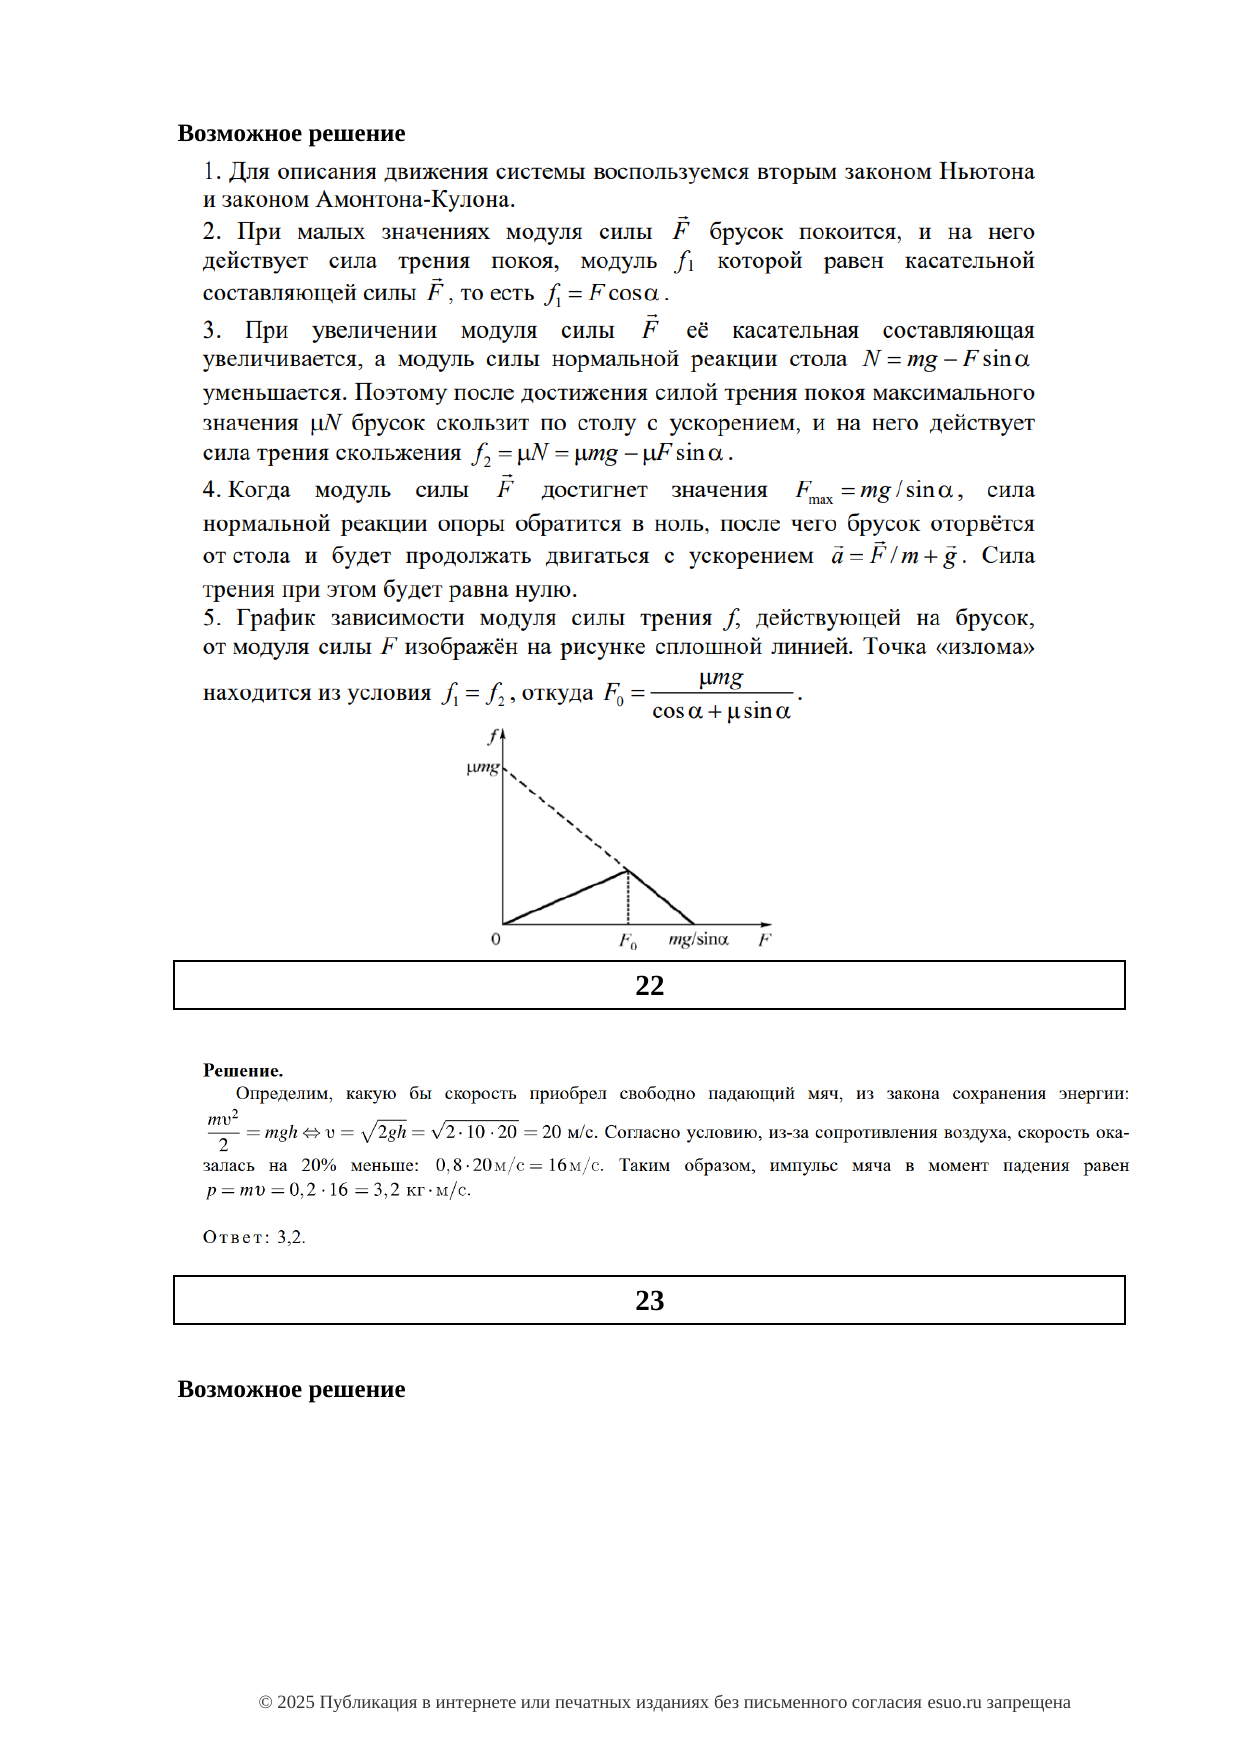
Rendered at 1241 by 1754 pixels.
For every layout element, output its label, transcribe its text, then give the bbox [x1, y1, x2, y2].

subtitle 22 [175, 962, 1124, 1008]
subtitle 23 [175, 1277, 1124, 1323]
text Возможное решение [177, 1374, 1122, 1403]
picture [196, 1059, 1142, 1265]
picture [196, 157, 1040, 950]
text Возможное решение [177, 118, 1122, 147]
